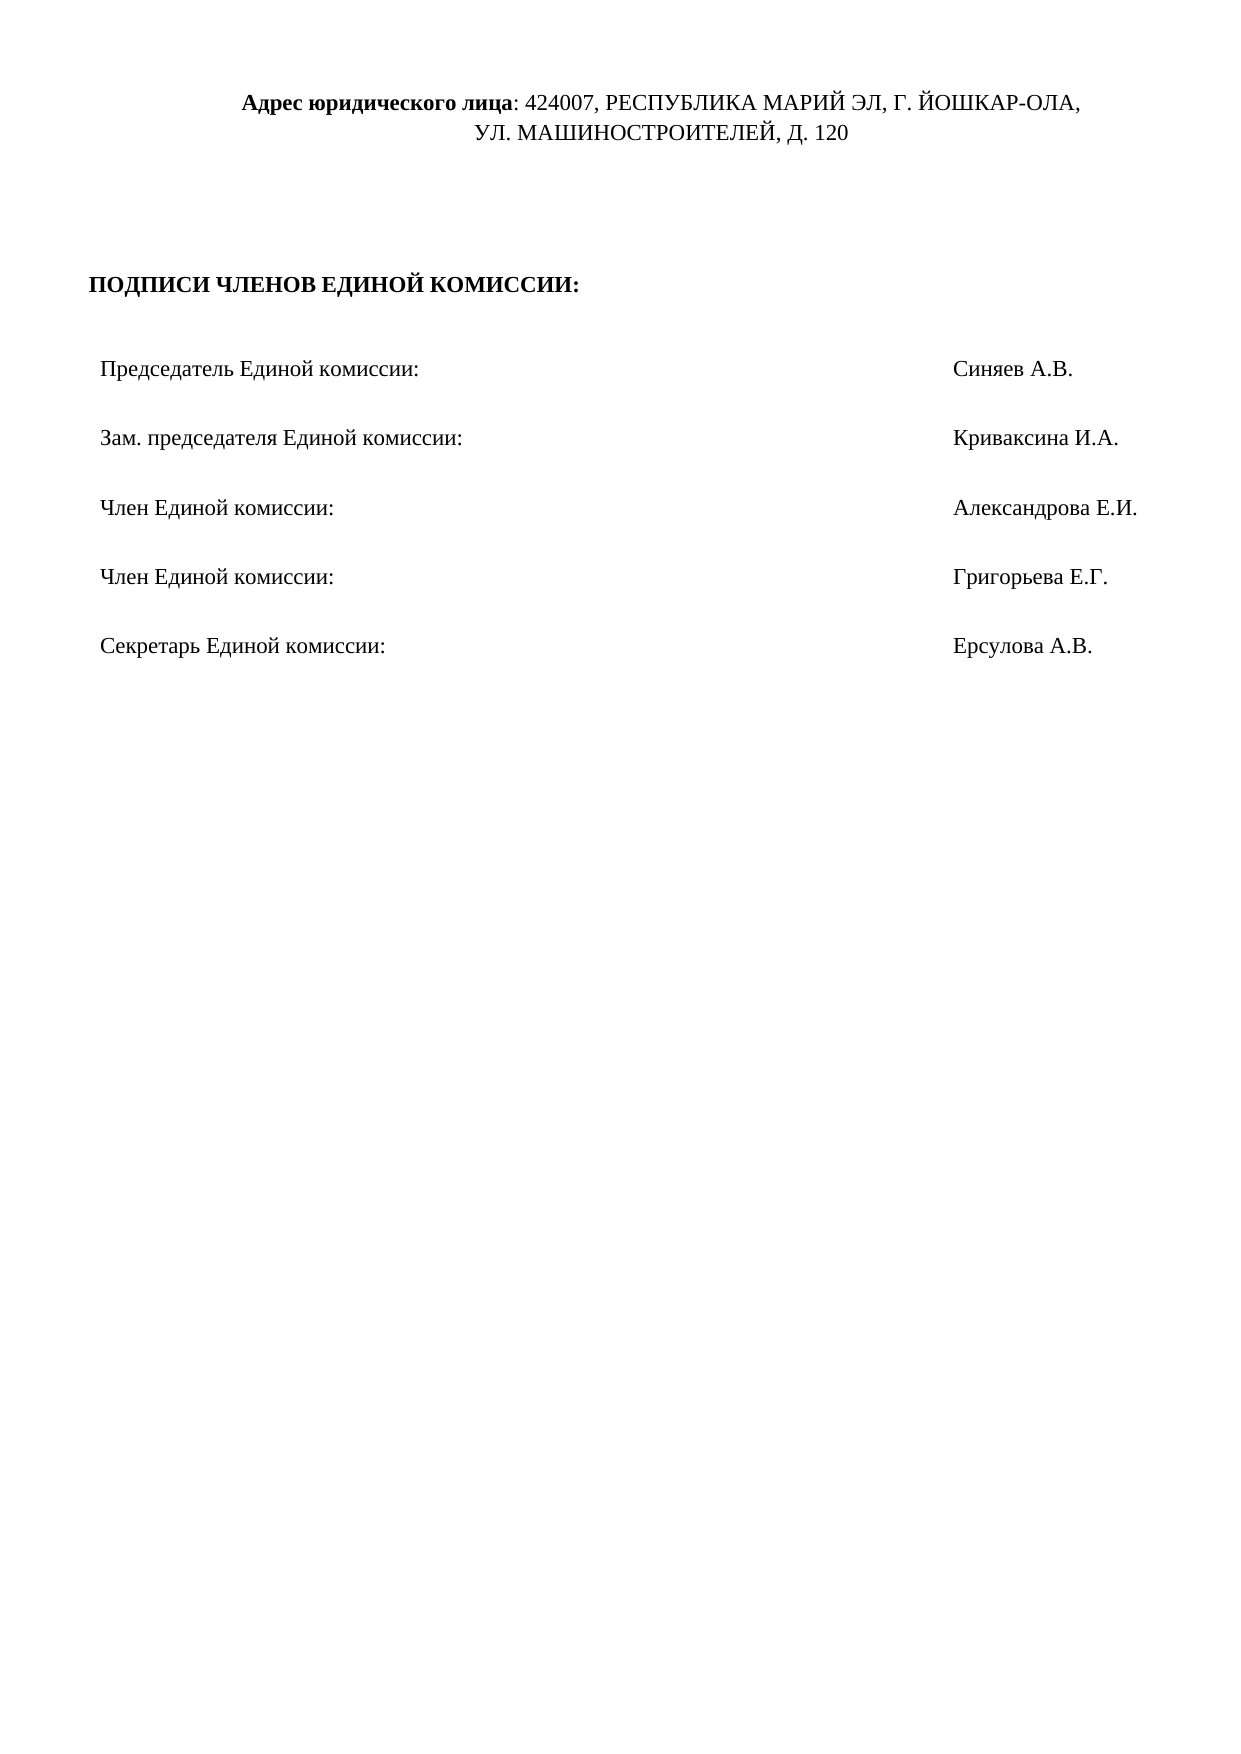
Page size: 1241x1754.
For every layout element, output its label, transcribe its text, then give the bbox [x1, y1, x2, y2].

table_header Синяев А.В. [942, 355, 1189, 424]
table_cell Григорьева Е.Г. [942, 563, 1189, 633]
table_cell Секретарь Единой комиссии: [89, 633, 942, 702]
table_cell Член Единой комиссии: [89, 494, 942, 563]
table_cell Ерсулова А.В. [942, 633, 1189, 702]
table_cell Зам. председателя Единой комиссии: [89, 424, 942, 494]
table_cell Александрова Е.И. [942, 494, 1189, 563]
text УЛ. МАШИНОСТРОИТЕЛЕЙ, Д. 120 [133, 119, 1189, 178]
table_cell Криваксина И.А. [942, 424, 1189, 494]
text Адрес юридического лица: 424007, РЕСПУБЛИКА МАРИЙ ЭЛ, Г. ЙОШКАР-ОЛА, [133, 89, 1189, 115]
table_cell Член Единой комиссии: [89, 563, 942, 633]
table_header Председатель Единой комиссии: [89, 355, 942, 424]
